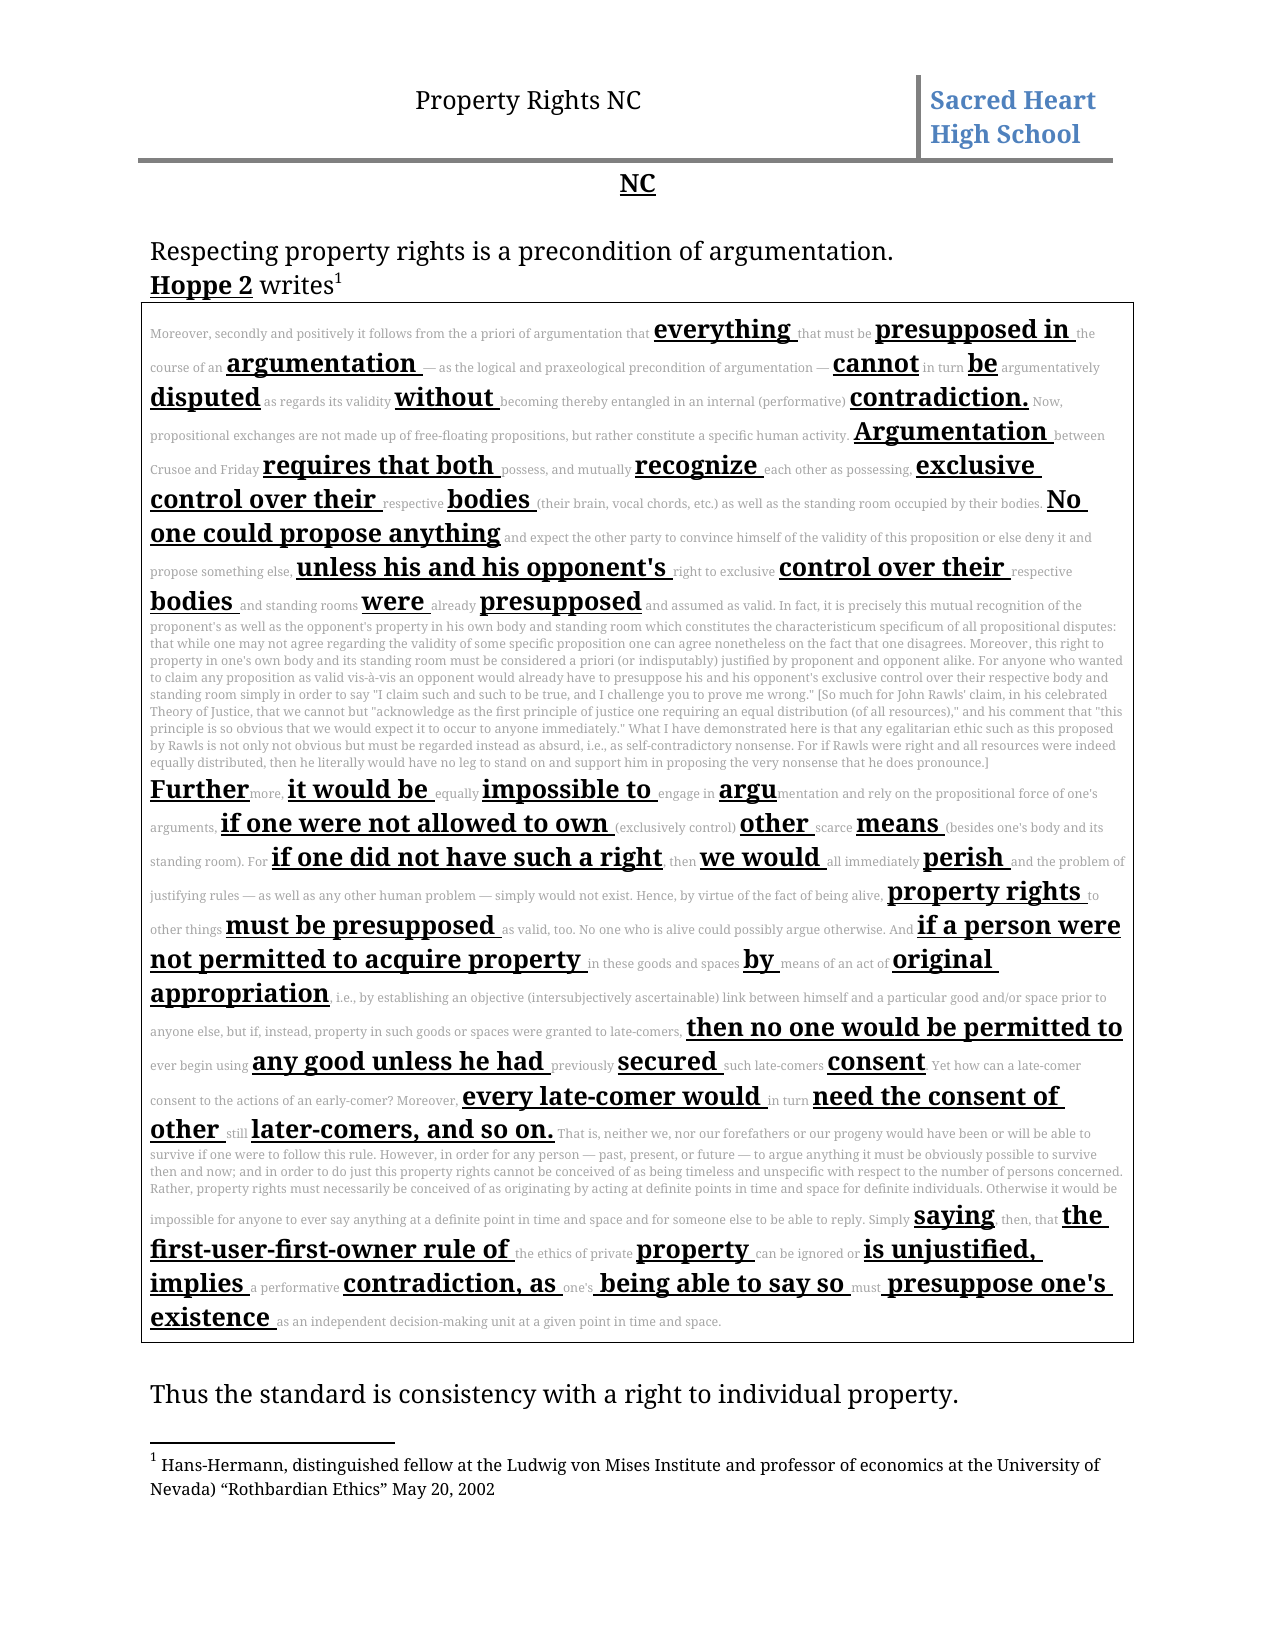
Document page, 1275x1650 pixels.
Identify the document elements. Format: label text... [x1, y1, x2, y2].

text Respecting property rights is a precondition of argumentation. [150, 234, 1125, 268]
subtitle NC [150, 166, 1125, 200]
text Moreover, secondly and positively it follows from the a priori of argumentation that everything that must be presupposed in the course of an argumentation — as the logical and praxeological precondition of argumentation — cannot in turn be argumentatively disputed as regards its validity without becoming thereby entangled in an internal (performative) contradiction. Now, propositional exchanges are not made up of free-floating propositions, but rather constitute a specific human activity. Argumentation between Crusoe and Friday requires that both possess, and mutually recognize each other as possessing, exclusive control over their respective bodies (their brain, vocal chords, etc.) as well as the standing room occupied by their bodies. No one could propose anything and expect the other party to convince himself of the validity of this proposition or else deny it and propose something else, unless his and his opponent's right to exclusive control over their respective bodies and standing rooms were already presupposed and assumed as valid. In fact, it is precisely this mutual recognition of the proponent's as well as the opponent's property in his own body and standing room which constitutes the characteristicum specificum of all propositional disputes: that while one may not agree regarding the validity of some specific proposition one can agree nonetheless on the fact that one disagrees. Moreover, this right to property in one's own body and its standing room must be considered a priori (or indisputably) justified by proponent and opponent alike. For anyone who wanted to claim any proposition as valid vis-à-vis an opponent would already have to presuppose his and his opponent's exclusive control over their respective body and standing room simply in order to say "I claim such and such to be true, and I challenge you to prove me wrong." [So much for John Rawls' claim, in his celebrated Theory of Justice, that we cannot but "acknowledge as the first principle of justice one requiring an equal distribution (of all resources)," and his comment that "this principle is so obvious that we would expect it to occur to anyone immediately." What I have demonstrated here is that any egalitarian ethic such as this proposed by Rawls is not only not obvious but must be regarded instead as absurd, i.e., as self-contradictory nonsense. For if Rawls were right and all resources were indeed equally distributed, then he literally would have no leg to stand on and support him in proposing the very nonsense that he does pronounce.] Furthermore, it would be equally impossible to engage in argumentation and rely on the propositional force of one's arguments, if one were not allowed to own (exclusively control) other scarce means (besides one's body and its standing room). For if one did not have such a right, then we would all immediately perish and the problem of justifying rules — as well as any other human problem — simply would not exist. Hence, by virtue of the fact of being alive, property rights to other things must be presupposed as valid, too. No one who is alive could possibly argue otherwise. And if a person were not permitted to acquire property in these goods and spaces by means of an act of original appropriation, i.e., by establishing an objective (intersubjectively ascertainable) link between himself and a particular good and/or space prior to anyone else, but if, instead, property in such goods or spaces were granted to late-comers, then no one would be permitted to ever begin using any good unless he had previously secured such late-comers consent. Yet how can a late-comer consent to the actions of an early-comer? Moreover, every late-comer would in turn need the consent of other still later-comers, and so on. That is, neither we, nor our forefathers or our progeny would have been or will be able to survive if one were to follow this rule. However, in order for any person — past, present, or future — to argue anything it must be obviously possible to survive then and now; and in order to do just this property rights cannot be conceived of as being timeless and unspecific with respect to the number of persons concerned. Rather, property rights must necessarily be conceived of as originating by acting at definite points in time and space for definite individuals. Otherwise it would be impossible for anyone to ever say anything at a definite point in time and space and for someone else to be able to reply. Simply saying, then, that the first-user-first-owner rule of the ethics of private property can be ignored or is unjustified, implies a performative contradiction, as one's being able to say so must presuppose one's existence as an independent decision-making unit at a given point in time and space. [142, 303, 1133, 1342]
text Thus the standard is consistency with a right to individual property. [150, 1377, 1125, 1411]
text Hoppe 2 writes [150, 268, 1125, 302]
